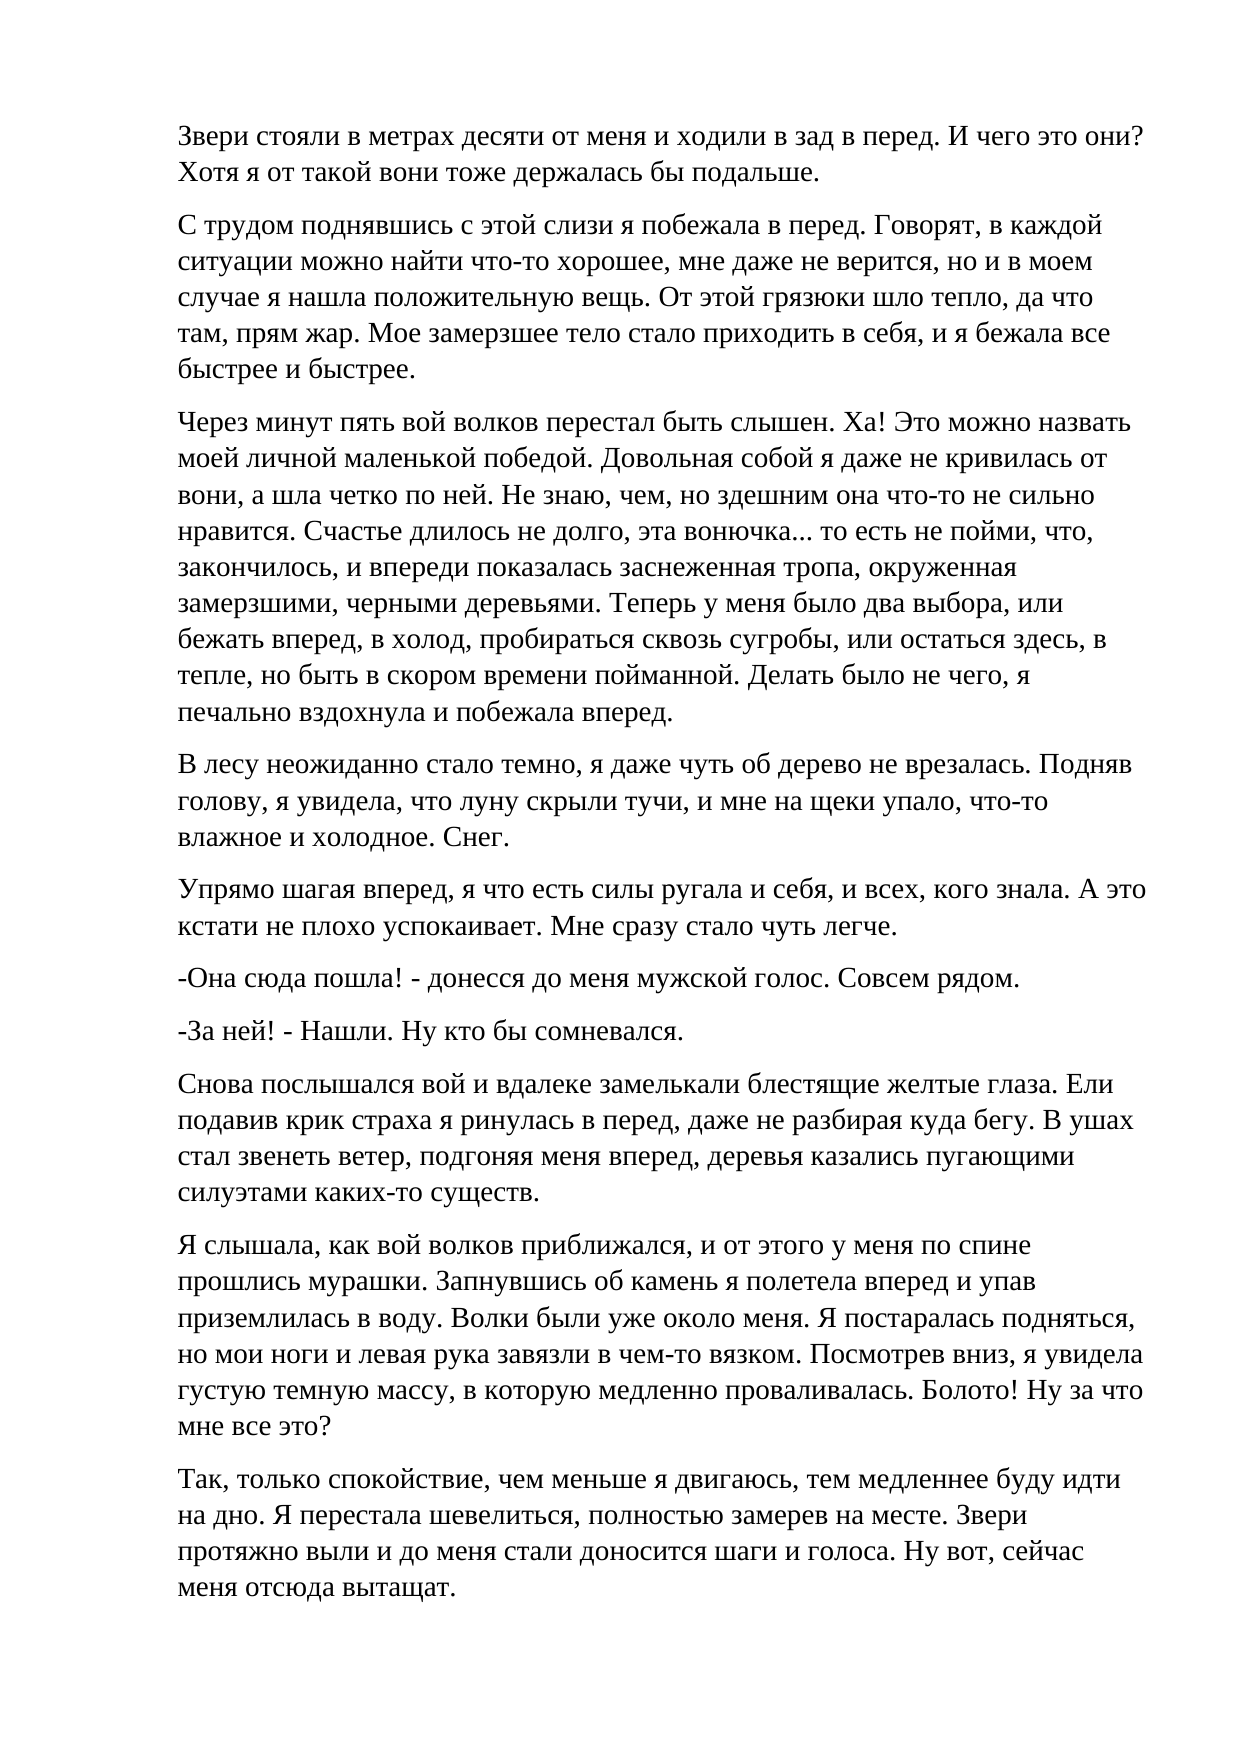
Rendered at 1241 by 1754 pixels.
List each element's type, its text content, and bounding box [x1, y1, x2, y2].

text Так, только спокойствие, чем меньше я двигаюсь, тем медленнее буду идти на дно. Я перестала шевелиться, полностью замерев на месте. Звери протяжно выли и до меня стали доносится шаги и голоса. Ну вот, сейчас меня отсюда вытащат. [177, 1461, 1152, 1603]
text Упрямо шагая вперед, я что есть силы ругала и себя, и всех, кого знала. А это кстати не плохо успокаивает. Мне сразу стало чуть легче. [177, 872, 1152, 941]
text Через минут пять вой волков перестал быть слышен. Ха! Это можно назвать моей личной маленькой победой. Довольная собой я даже не кривилась от вони, а шла четко по ней. Не знаю, чем, но здешним она что-то не сильно нравится. Счастье длилось не долго, эта вонючка... то есть не пойми, что, закончилось, и впереди показалась заснеженная тропа, окруженная замерзшими, черными деревьями. Теперь у меня было два выбора, или бежать вперед, в холод, пробираться сквозь сугробы, или остаться здесь, в тепле, но быть в скором времени пойманной. Делать было не чего, я печально вздохнула и побежала вперед. [177, 404, 1152, 727]
text -Она сюда пошла! - донесся до меня мужской голос. Совсем рядом. [177, 961, 1152, 994]
text Звери стояли в метрах десяти от меня и ходили в зад в перед. И чего это они? Хотя я от такой вони тоже держалась бы подальше. [177, 118, 1152, 188]
text -За ней! - Нашли. Ну кто бы сомневался. [177, 1013, 1152, 1047]
text Снова послышался вой и вдалеке замелькали блестящие желтые глаза. Ели подавив крик страха я ринулась в перед, даже не разбирая куда бегу. В ушах стал звенеть ветер, подгоняя меня вперед, деревья казались пугающими силуэтами каких-то существ. [177, 1066, 1152, 1208]
text С трудом поднявшись с этой слизи я побежала в перед. Говорят, в каждой ситуации можно найти что-то хорошее, мне даже не верится, но и в моем случае я нашла положительную вещь. От этой грязюки шло тепло, да что там, прям жар. Мое замерзшее тело стало приходить в себя, и я бежала все быстрее и быстрее. [177, 207, 1152, 385]
text В лесу неожиданно стало темно, я даже чуть об дерево не врезалась. Подняв голову, я увидела, что луну скрыли тучи, и мне на щеки упало, что-то влажное и холодное. Снег. [177, 746, 1152, 852]
text Я слышала, как вой волков приближался, и от этого у меня по спине прошлись мурашки. Запнувшись об камень я полетела вперед и упав приземлилась в воду. Волки были уже около меня. Я постаралась подняться, но мои ноги и левая рука завязли в чем-то вязком. Посмотрев вниз, я увидела густую темную массу, в которую медленно проваливалась. Болото! Ну за что мне все это? [177, 1227, 1152, 1442]
